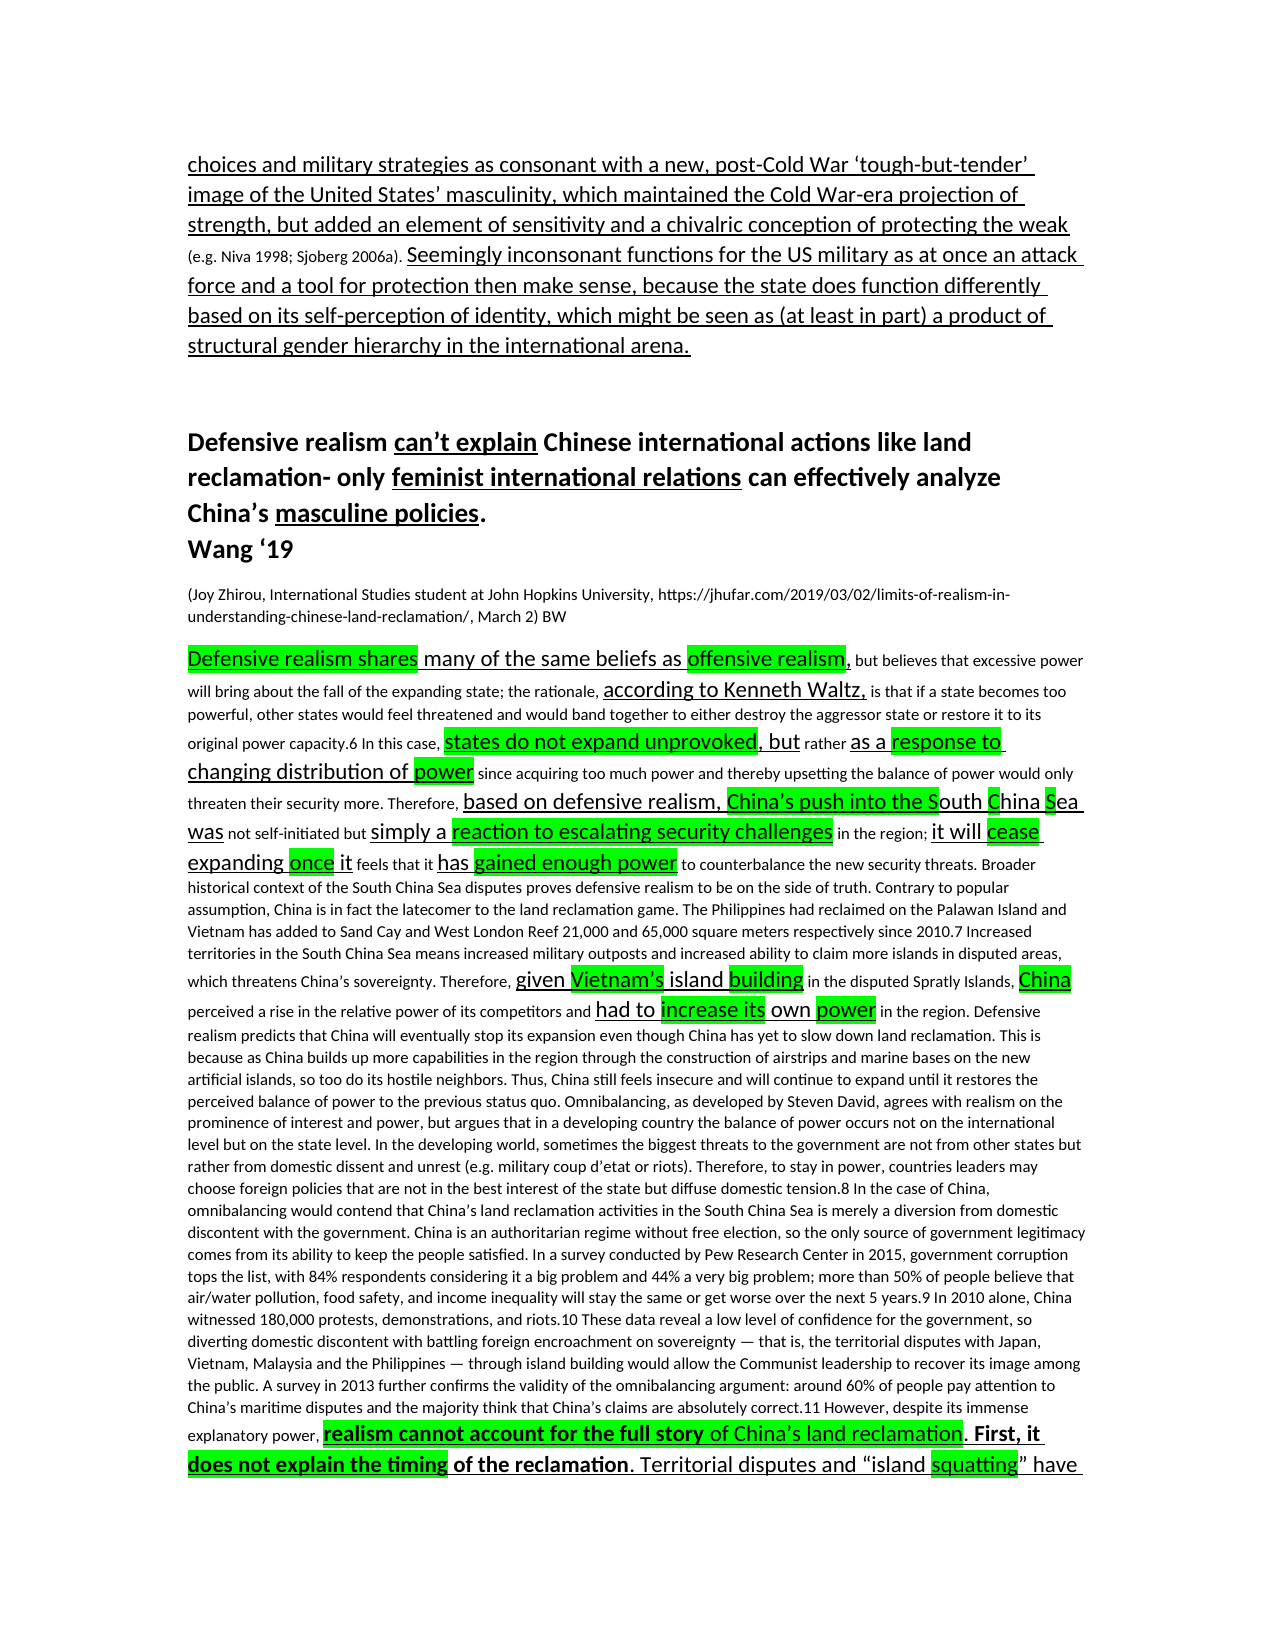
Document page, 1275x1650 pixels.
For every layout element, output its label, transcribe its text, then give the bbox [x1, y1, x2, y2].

text Wang ‘19 [187, 532, 1087, 565]
subtitle Defensive realism can’t explain Chinese international actions like land reclamation- only feminist international relations can effectively analyze China’s masculine policies. [187, 425, 1087, 529]
text (Joy Zhirou, International Studies student at John Hopkins University, https://jhufar.com/2019/03/02/limits-of-realism-in-understanding-chinese-land-reclamation/, March 2) BW [187, 584, 1087, 626]
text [187, 644, 1087, 1478]
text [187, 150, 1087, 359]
